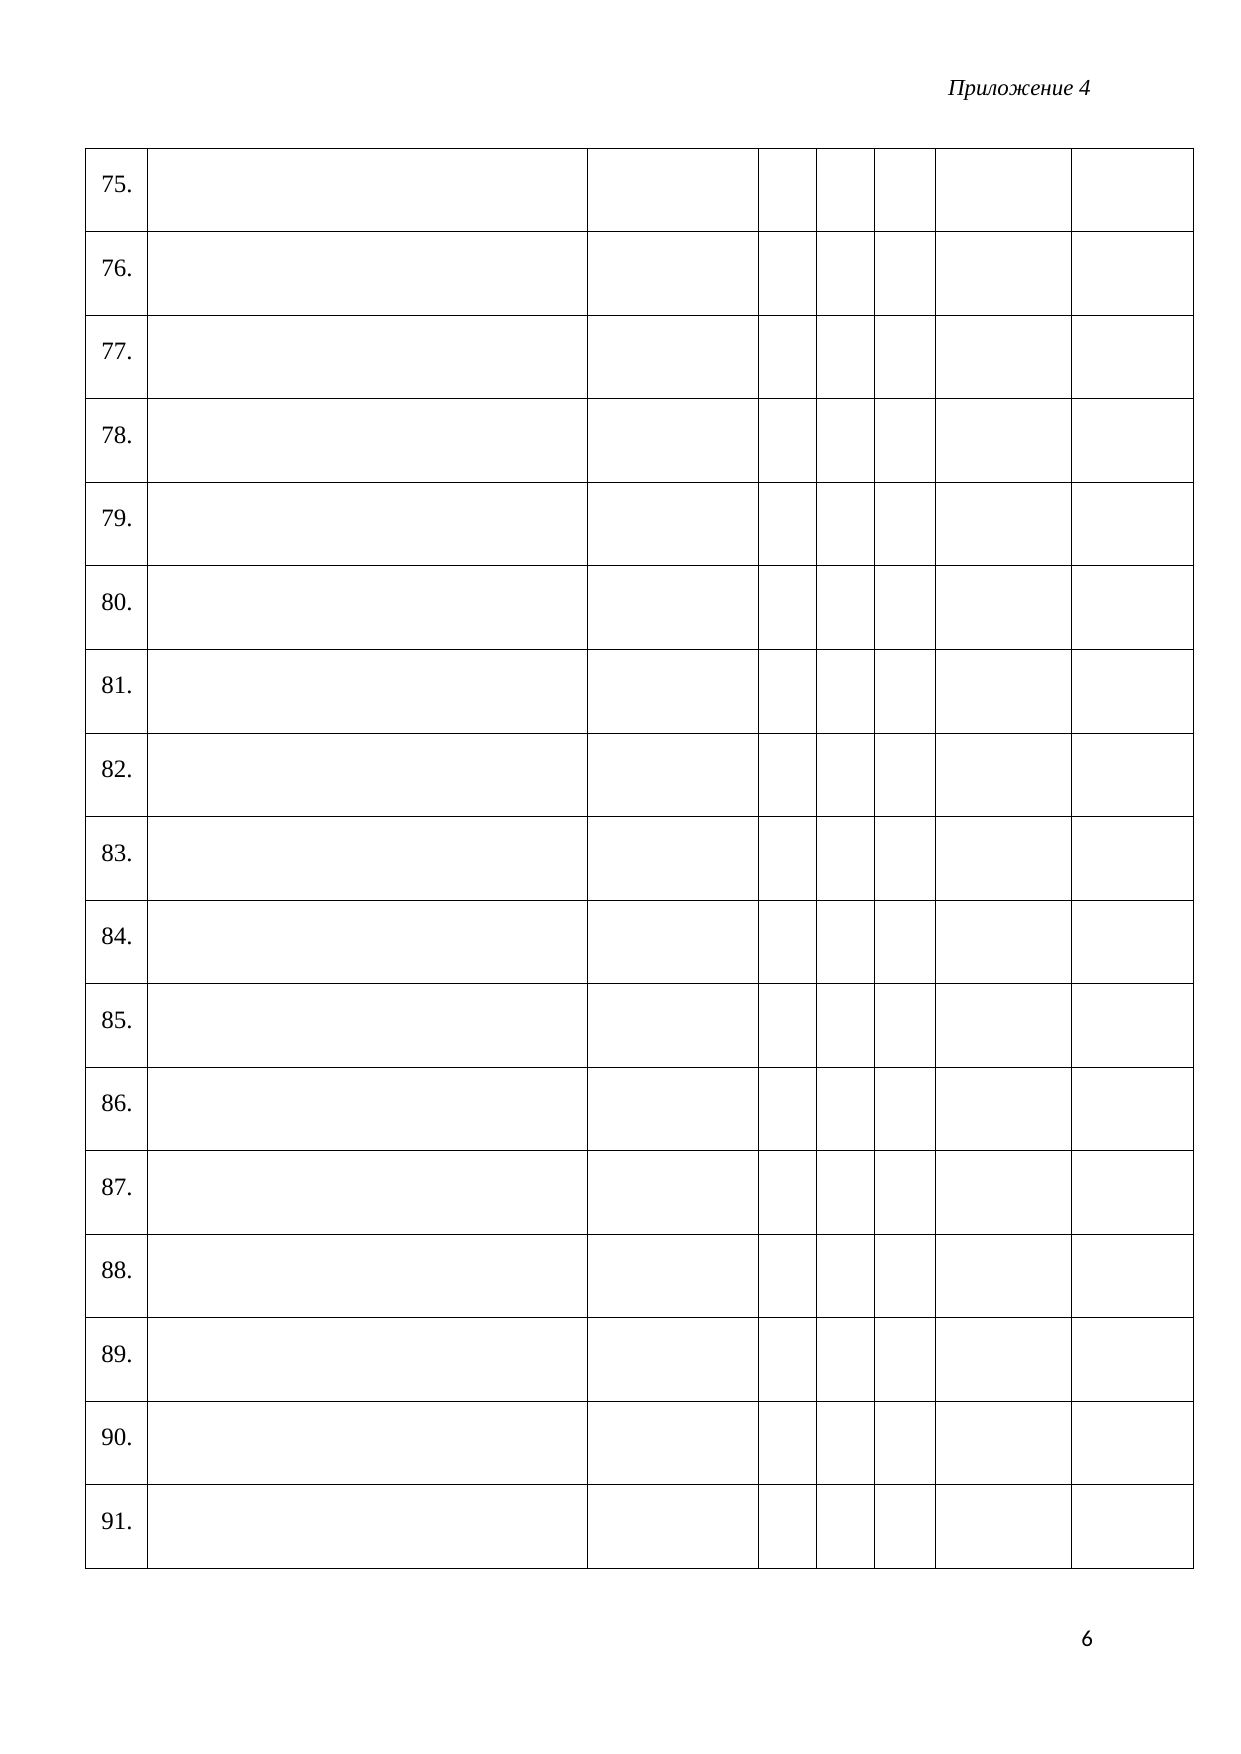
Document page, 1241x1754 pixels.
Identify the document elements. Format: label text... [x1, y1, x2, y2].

table_cell 75. [86, 149, 147, 231]
table_cell [148, 566, 587, 649]
table_cell [817, 1235, 874, 1317]
table_cell [588, 817, 758, 899]
table_cell [1072, 1068, 1193, 1150]
table_cell [588, 650, 758, 732]
table_cell [759, 232, 816, 315]
table_cell [817, 1068, 874, 1150]
table_cell [936, 1485, 1071, 1568]
table_cell [817, 399, 874, 482]
table_cell [759, 817, 816, 899]
table_cell [936, 566, 1071, 649]
table_cell [588, 1235, 758, 1317]
table_cell [1072, 734, 1193, 816]
table_cell [936, 901, 1071, 983]
table_cell [1072, 1485, 1193, 1568]
table_cell 79. [86, 483, 147, 565]
table_cell [817, 232, 874, 315]
table_cell [1072, 399, 1193, 482]
table_cell [936, 1318, 1071, 1401]
table_cell [936, 817, 1071, 899]
table_cell [1072, 1402, 1193, 1484]
table_cell [148, 817, 587, 899]
table_cell 90. [86, 1402, 147, 1484]
table_cell [148, 1318, 587, 1401]
table_cell [148, 149, 587, 231]
table_cell [817, 984, 874, 1067]
table_cell [1072, 1235, 1193, 1317]
table_cell [1072, 232, 1193, 315]
table_cell [588, 399, 758, 482]
table_cell [148, 901, 587, 983]
table_cell [148, 399, 587, 482]
table_cell 80. [86, 566, 147, 649]
table_cell [759, 149, 816, 231]
table_cell [936, 650, 1071, 732]
table_cell [759, 483, 816, 565]
table_cell [875, 1485, 935, 1568]
table_cell 77. [86, 316, 147, 398]
table_cell [936, 483, 1071, 565]
table_cell [875, 483, 935, 565]
table_cell [875, 1235, 935, 1317]
table_cell [936, 316, 1071, 398]
table_cell [875, 817, 935, 899]
table_cell [936, 1235, 1071, 1317]
table_cell 83. [86, 817, 147, 899]
table_cell [817, 650, 874, 732]
table_cell [148, 1402, 587, 1484]
table_cell [588, 566, 758, 649]
table_cell [875, 1318, 935, 1401]
table_cell [936, 1402, 1071, 1484]
table_cell [759, 566, 816, 649]
table_cell 89. [86, 1318, 147, 1401]
table_cell [588, 1068, 758, 1150]
table_cell 76. [86, 232, 147, 315]
table_cell [759, 984, 816, 1067]
table_cell [148, 1485, 587, 1568]
table_cell [936, 1151, 1071, 1234]
table_cell [936, 984, 1071, 1067]
table_cell 81. [86, 650, 147, 732]
table_cell [817, 566, 874, 649]
table_cell [936, 232, 1071, 315]
table_cell [148, 316, 587, 398]
table_cell [875, 566, 935, 649]
table_cell [875, 984, 935, 1067]
table_cell [875, 1402, 935, 1484]
table_cell [1072, 149, 1193, 231]
table_cell [817, 817, 874, 899]
table_cell [875, 734, 935, 816]
table_cell 87. [86, 1151, 147, 1234]
table_cell [817, 316, 874, 398]
table_cell [588, 1151, 758, 1234]
table_cell [1072, 1318, 1193, 1401]
table_cell [148, 734, 587, 816]
table_cell [817, 1402, 874, 1484]
table_cell [759, 650, 816, 732]
table_cell [936, 734, 1071, 816]
table_cell [875, 149, 935, 231]
table_cell [759, 901, 816, 983]
table_cell [148, 984, 587, 1067]
table_cell [588, 734, 758, 816]
table_cell [759, 316, 816, 398]
table_cell 82. [86, 734, 147, 816]
table_cell [875, 399, 935, 482]
table_cell [759, 1485, 816, 1568]
table_cell [875, 1151, 935, 1234]
table_cell [817, 1151, 874, 1234]
table_cell 78. [86, 399, 147, 482]
table_cell [588, 316, 758, 398]
table_cell [588, 1485, 758, 1568]
table_cell [759, 1402, 816, 1484]
table_cell [936, 399, 1071, 482]
table_cell [148, 1151, 587, 1234]
table_cell [759, 1151, 816, 1234]
table_cell [817, 901, 874, 983]
table_cell [759, 399, 816, 482]
table_cell [817, 1485, 874, 1568]
table_cell 91. [86, 1485, 147, 1568]
table_cell [1072, 901, 1193, 983]
table_cell [875, 1068, 935, 1150]
table_cell [588, 149, 758, 231]
table_cell [875, 901, 935, 983]
table_cell [148, 1235, 587, 1317]
table_cell [817, 1318, 874, 1401]
table_cell [759, 1068, 816, 1150]
table_cell 88. [86, 1235, 147, 1317]
table_cell [817, 483, 874, 565]
table_cell [148, 1068, 587, 1150]
table_cell [148, 232, 587, 315]
table_cell [759, 1318, 816, 1401]
table_cell [759, 734, 816, 816]
table_cell 86. [86, 1068, 147, 1150]
table_cell [875, 650, 935, 732]
table_cell [875, 316, 935, 398]
table_cell [1072, 817, 1193, 899]
table_cell [588, 483, 758, 565]
table_cell [875, 232, 935, 315]
table_cell [588, 984, 758, 1067]
table_cell [588, 232, 758, 315]
table_cell [1072, 566, 1193, 649]
table_cell 84. [86, 901, 147, 983]
table_cell [588, 901, 758, 983]
table_cell [148, 483, 587, 565]
table_cell [759, 1235, 816, 1317]
table_cell [588, 1402, 758, 1484]
table_cell [936, 1068, 1071, 1150]
table_cell [1072, 984, 1193, 1067]
table_cell [588, 1318, 758, 1401]
table_cell [817, 149, 874, 231]
table_cell 85. [86, 984, 147, 1067]
table_cell [1072, 1151, 1193, 1234]
table_cell [1072, 650, 1193, 732]
table_cell [817, 734, 874, 816]
table_cell [936, 149, 1071, 231]
table_cell [1072, 316, 1193, 398]
table_cell [148, 650, 587, 732]
table_cell [1072, 483, 1193, 565]
